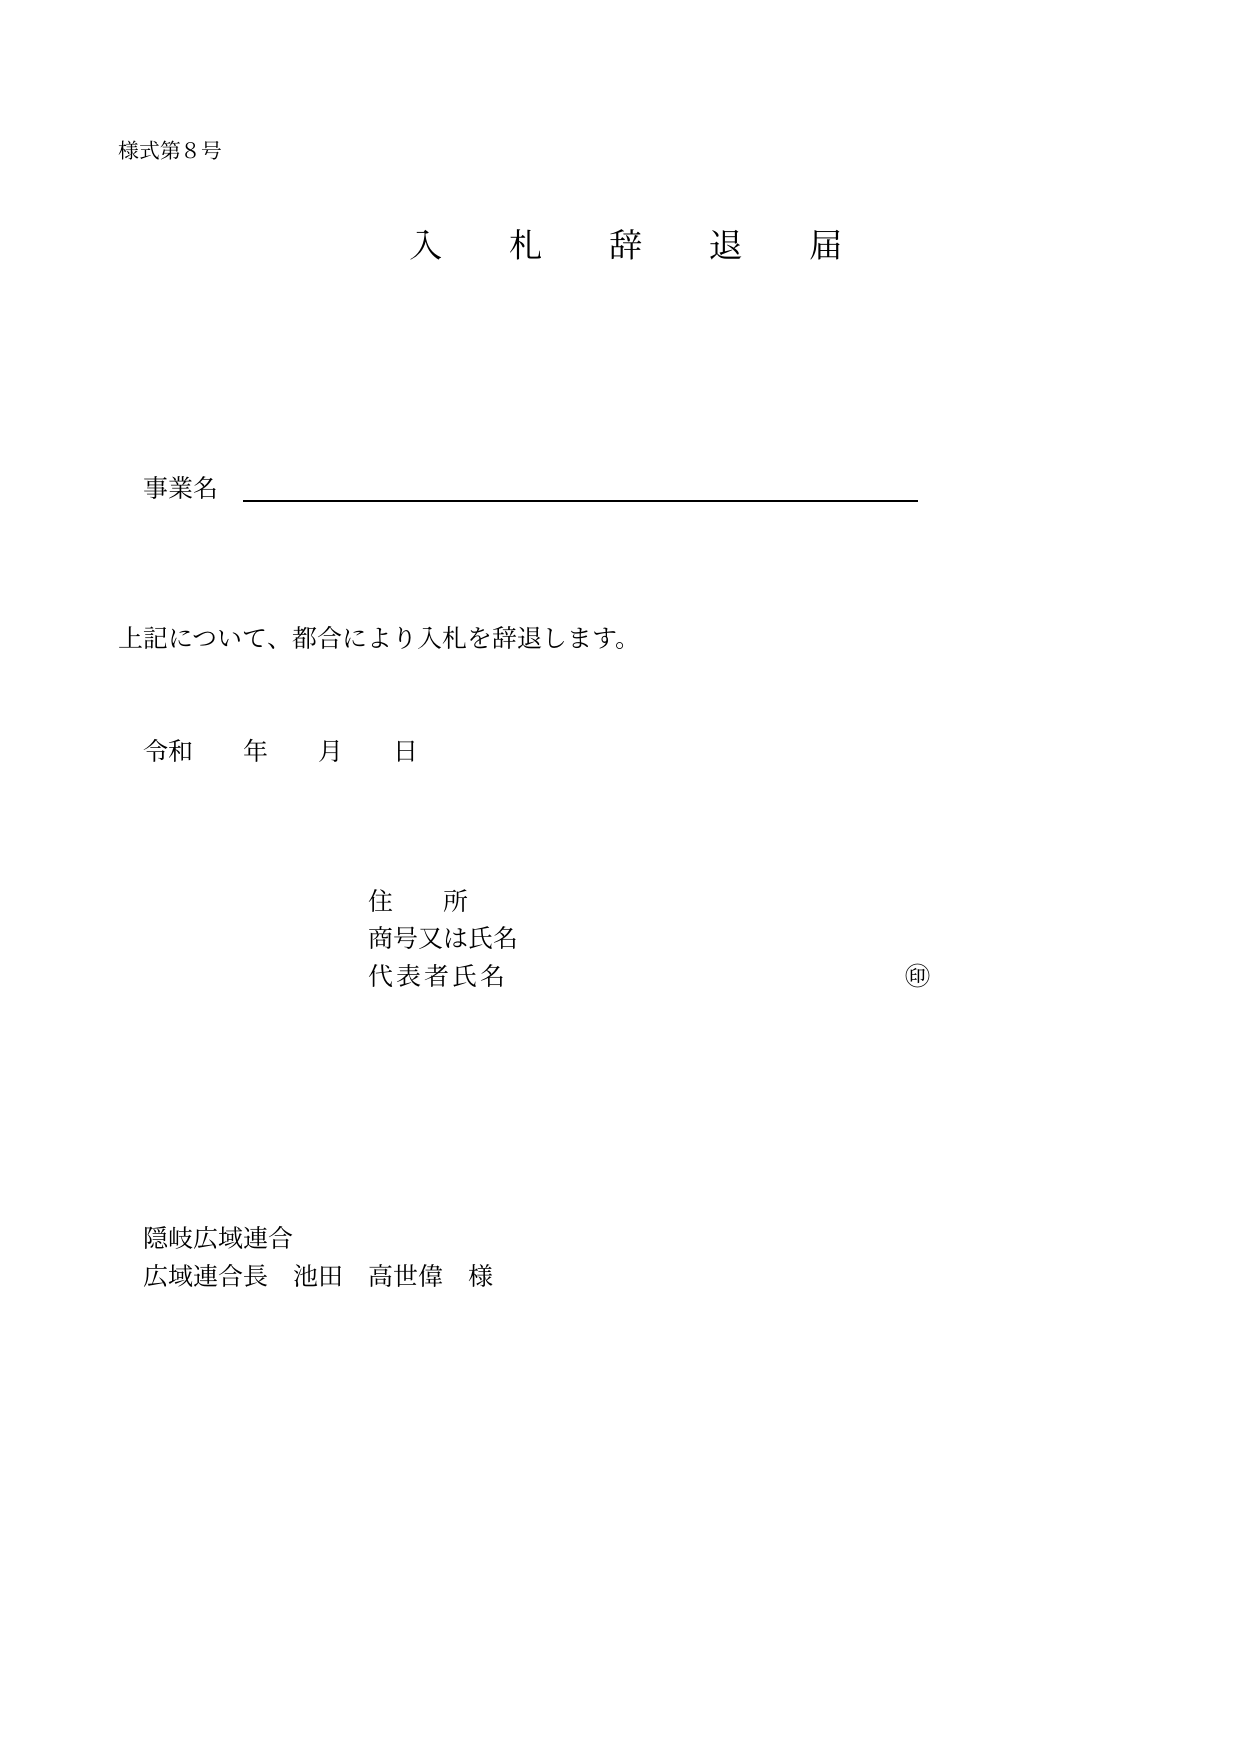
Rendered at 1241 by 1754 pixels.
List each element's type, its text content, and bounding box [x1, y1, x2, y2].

text 代表者氏名 ㊞ [118, 956, 1134, 993]
text 入 札 辞 退 届 [118, 206, 1134, 281]
text 事業名 [118, 468, 1134, 506]
text 商号又は氏名 [118, 918, 1134, 956]
text 様式第８号 [118, 131, 1134, 168]
text 令和 年 月 日 [118, 731, 1134, 768]
text 上記について、都合により入札を辞退します。 [118, 618, 1134, 656]
text 広域連合長 池田 高世偉 様 [118, 1256, 1134, 1293]
text 隠岐広域連合 [118, 1218, 1134, 1256]
text 住所 [118, 881, 1134, 918]
